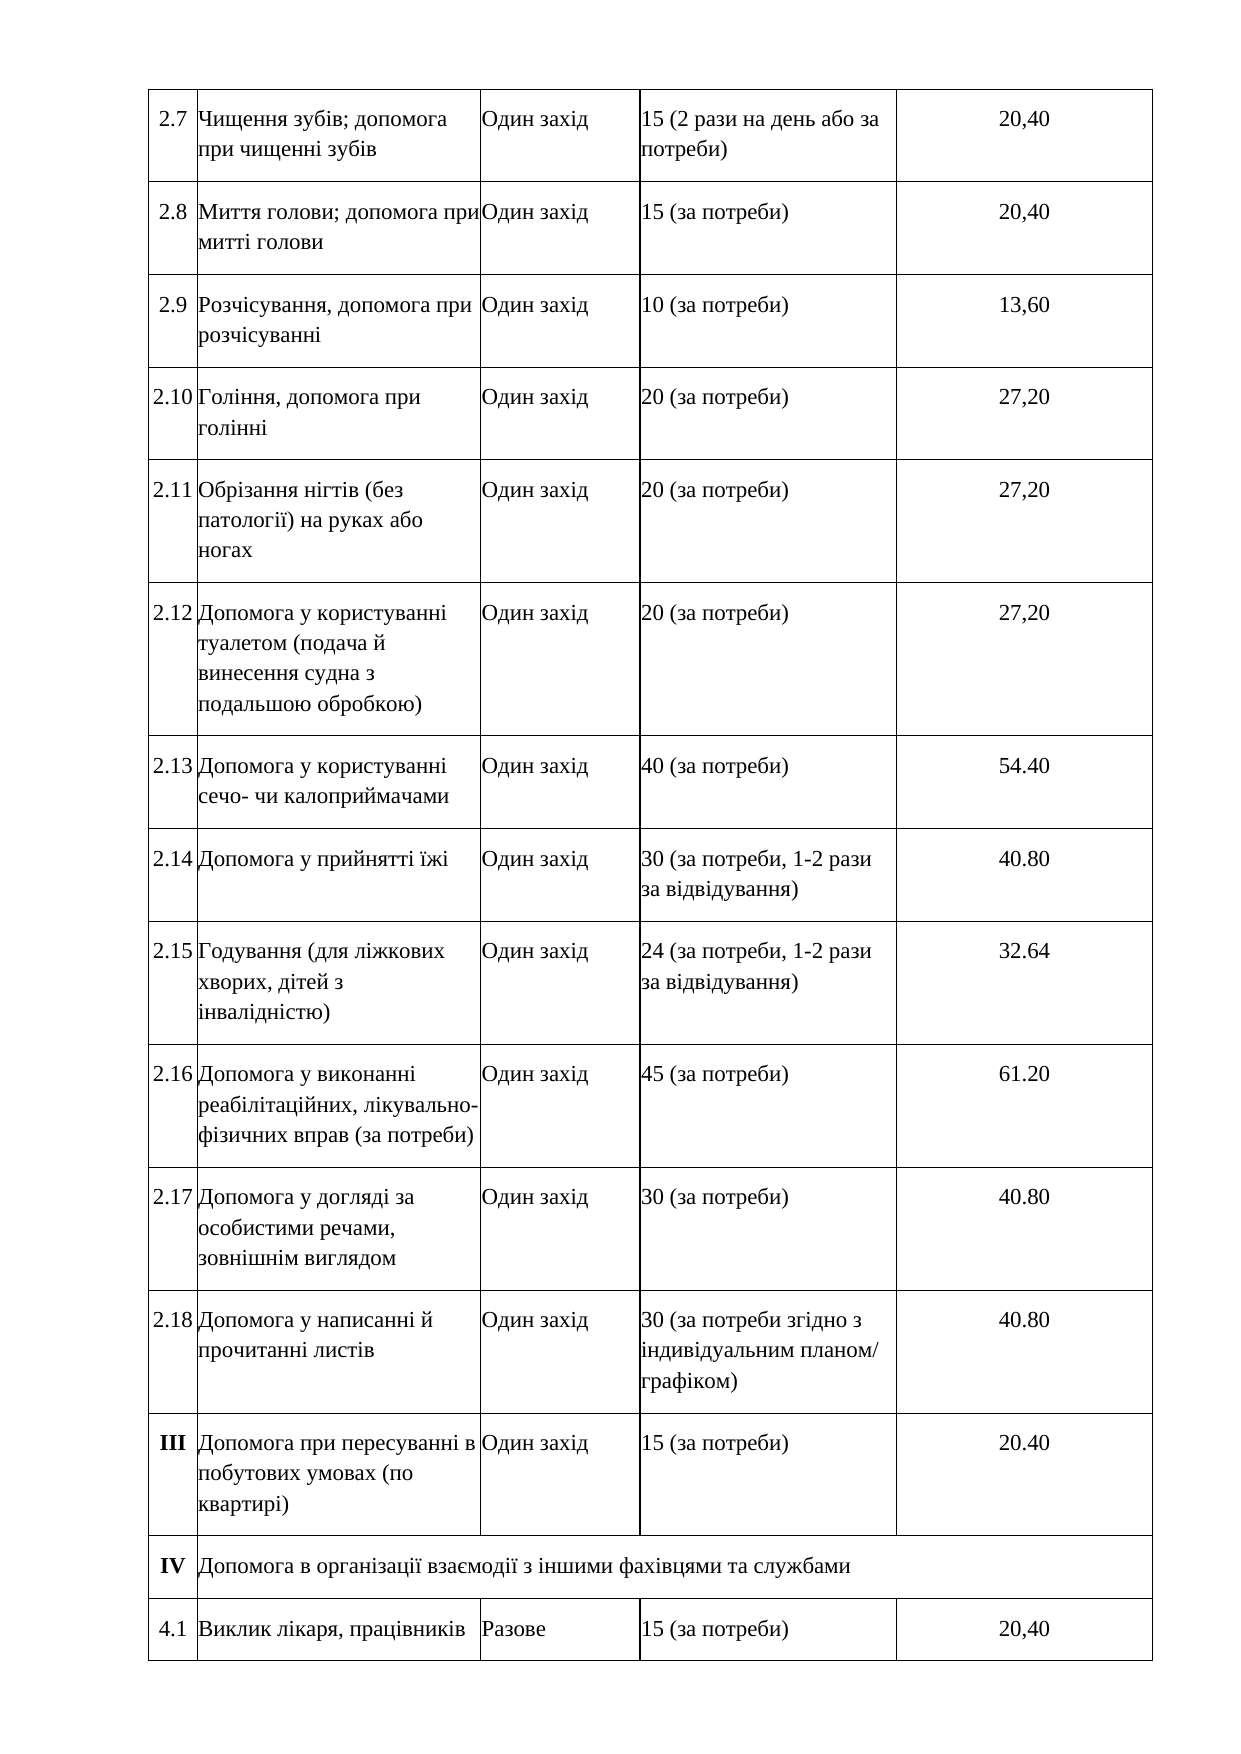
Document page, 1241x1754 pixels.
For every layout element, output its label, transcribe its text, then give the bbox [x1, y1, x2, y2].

table_cell 20,40 [897, 1599, 1152, 1660]
table_cell 40 (за потреби) [641, 736, 896, 828]
table_cell 2.12 [149, 583, 197, 735]
table_cell 20.40 [897, 1414, 1152, 1535]
table_cell 2.17 [149, 1168, 197, 1289]
table_cell 61.20 [897, 1045, 1152, 1167]
table_cell 32.64 [897, 922, 1152, 1044]
table_cell 4.1 [149, 1599, 197, 1660]
table_cell Допомога у догляді за особистими речами, зовнішнім виглядом [198, 1168, 480, 1289]
table_cell Миття голови; допомога при митті голови [198, 182, 480, 274]
table_cell Один захід [481, 583, 639, 735]
table_cell 40.80 [897, 1291, 1152, 1412]
table_cell 15 (за потреби) [641, 1414, 896, 1535]
table_cell Один захід [481, 1291, 639, 1412]
table_cell 40.80 [897, 829, 1152, 921]
table_cell Допомога в організації взаємодії з іншими фахівцями та службами [198, 1536, 1152, 1598]
table_cell 2.13 [149, 736, 197, 828]
table_cell Допомога при пересуванні в побутових умовах (по квартирі) [198, 1414, 480, 1535]
table_cell 2.7 [149, 90, 197, 181]
table_cell 15 (за потреби) [641, 182, 896, 274]
table_cell 20,40 [897, 90, 1152, 181]
table_cell Один захід [481, 829, 639, 921]
table_cell Допомога у написанні й прочитанні листів [198, 1291, 480, 1412]
table_cell Один захід [481, 275, 639, 367]
table_cell Гоління, допомога при голінні [198, 368, 480, 459]
table_cell Один захід [481, 368, 639, 459]
table_cell Допомога у користуванні туалетом (подача й винесення судна з подальшою обробкою) [198, 583, 480, 735]
table_cell 2.16 [149, 1045, 197, 1167]
table_cell 30 (за потреби) [641, 1168, 896, 1289]
table_cell 20 (за потреби) [641, 368, 896, 459]
table_cell Один захід [481, 90, 639, 181]
table_cell 27,20 [897, 583, 1152, 735]
table_cell 2.8 [149, 182, 197, 274]
table_cell 15 (за потреби) [641, 1599, 896, 1660]
table_cell Допомога у прийнятті їжі [198, 829, 480, 921]
table_cell 54.40 [897, 736, 1152, 828]
table_cell Один захід [481, 460, 639, 582]
table_cell 2.9 [149, 275, 197, 367]
table_cell 15 (2 рази на день або за потреби) [641, 90, 896, 181]
table_cell Обрізання нігтів (без патології) на руках або ногах [198, 460, 480, 582]
table_cell 40.80 [897, 1168, 1152, 1289]
table_cell 2.14 [149, 829, 197, 921]
table_cell Допомога у користуванні сечо- чи калоприймачами [198, 736, 480, 828]
table_cell 2.11 [149, 460, 197, 582]
table_cell Чищення зубів; допомога при чищенні зубів [198, 90, 480, 181]
table_cell Допомога у виконанні реабілітаційних, лікувально-фізичних вправ (за потреби) [198, 1045, 480, 1167]
table_cell Один захід [481, 182, 639, 274]
table_cell 45 (за потреби) [641, 1045, 896, 1167]
table_cell 30 (за потреби, 1-2 рази за відвідування) [641, 829, 896, 921]
table_cell 30 (за потреби згідно з індивідуальним планом/ графіком) [641, 1291, 896, 1412]
table_cell 20,40 [897, 182, 1152, 274]
table_cell III [149, 1414, 197, 1535]
table_cell 2.10 [149, 368, 197, 459]
table_cell Один захід [481, 922, 639, 1044]
table_cell Один захід [481, 736, 639, 828]
table_cell Один захід [481, 1168, 639, 1289]
table_cell 24 (за потреби, 1-2 рази за відвідування) [641, 922, 896, 1044]
table_cell 2.18 [149, 1291, 197, 1412]
table_cell IV [149, 1536, 197, 1598]
table_cell 2.15 [149, 922, 197, 1044]
table_cell 10 (за потреби) [641, 275, 896, 367]
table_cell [198, 1599, 480, 1660]
table_cell Один захід [481, 1045, 639, 1167]
table_cell 20 (за потреби) [641, 460, 896, 582]
table_cell Розчісування, допомога при розчісуванні [198, 275, 480, 367]
table_cell 27,20 [897, 368, 1152, 459]
table_cell 20 (за потреби) [641, 583, 896, 735]
table_cell 27,20 [897, 460, 1152, 582]
table_cell 13,60 [897, 275, 1152, 367]
table_cell Годування (для ліжкових хворих, дітей з інвалідністю) [198, 922, 480, 1044]
table_cell Один захід [481, 1414, 639, 1535]
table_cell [481, 1599, 639, 1660]
